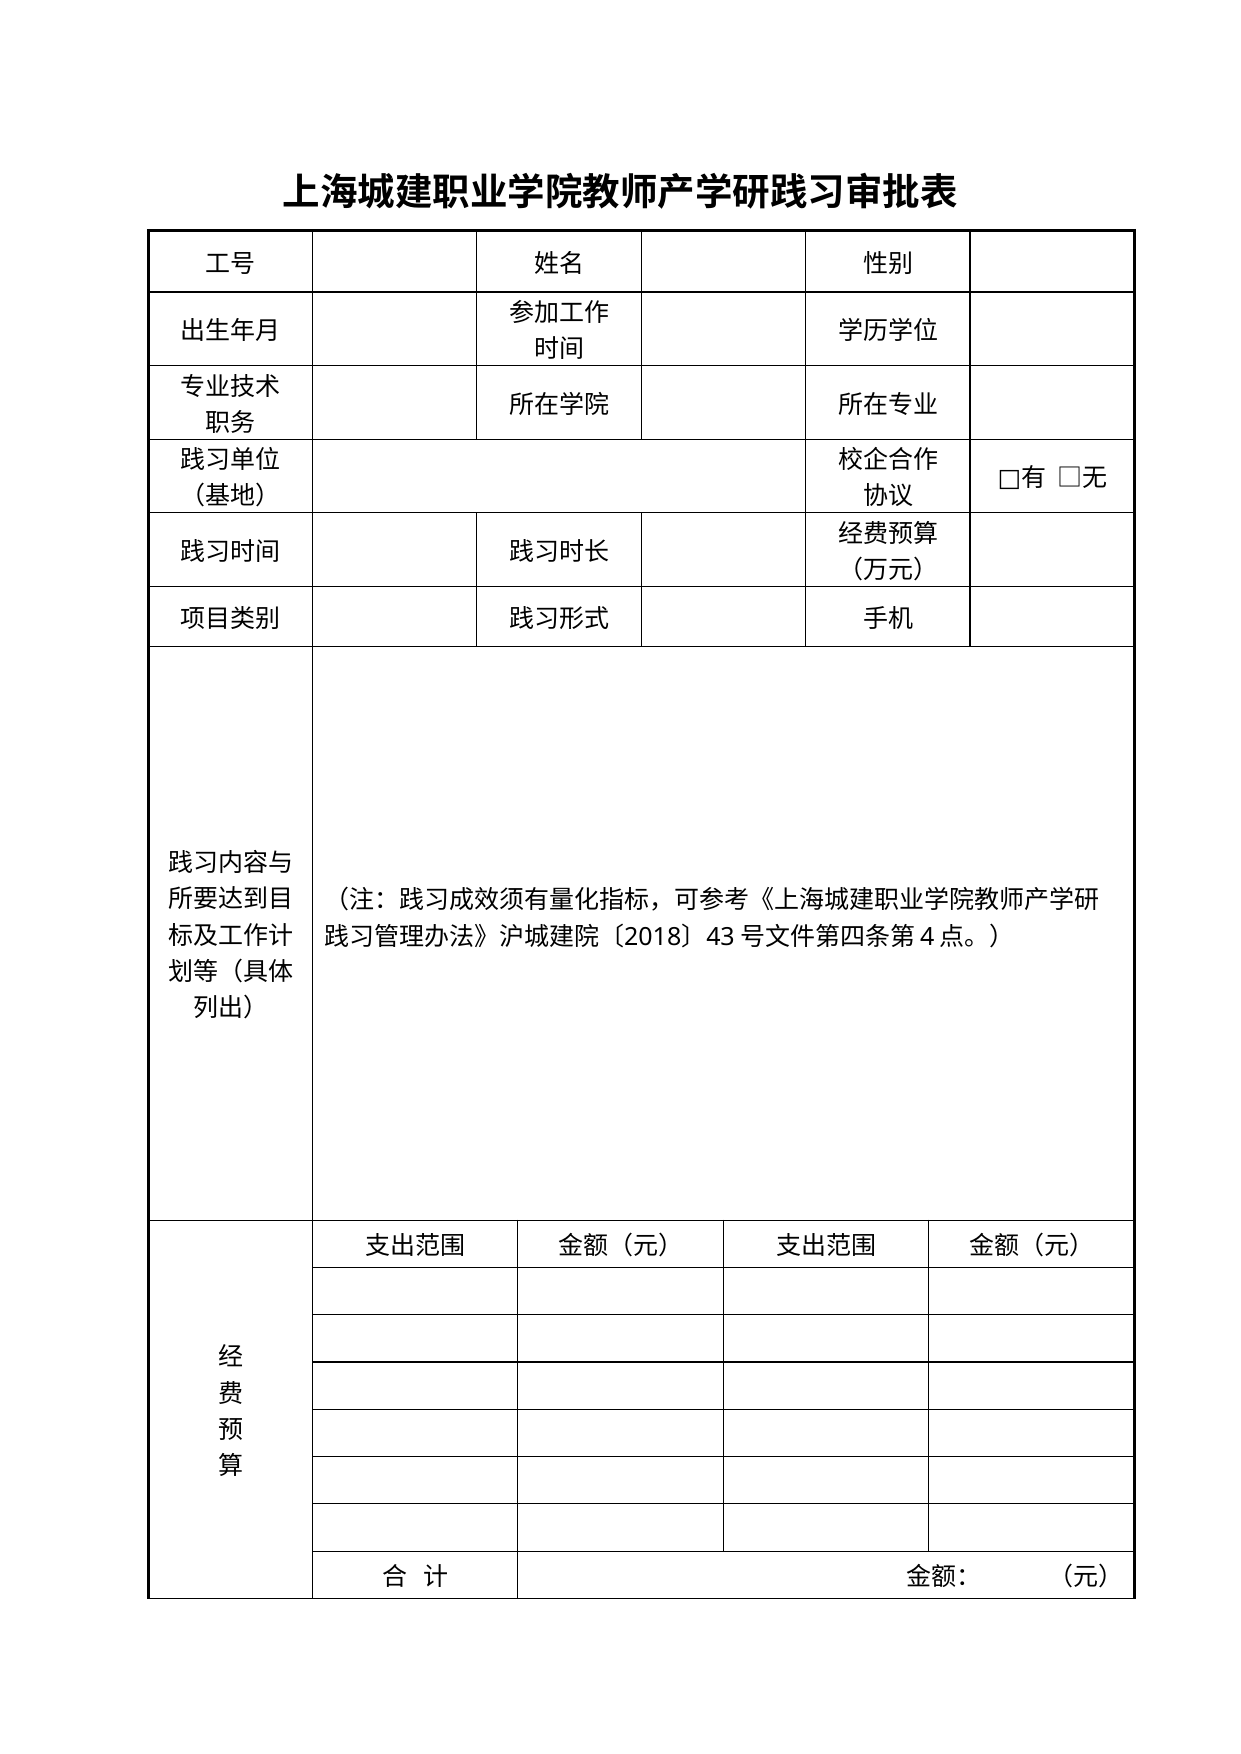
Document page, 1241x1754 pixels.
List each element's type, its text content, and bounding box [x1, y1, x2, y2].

table_cell [642, 293, 805, 365]
table_cell [724, 1315, 928, 1361]
table_cell 践习时长 [477, 513, 641, 586]
table_cell （注：践习成效须有量化指标，可参考《上海城建职业学院教师产学研践习管理办法》沪城建院〔2018〕43号文件第四条第4点。） [313, 647, 1133, 1219]
table_cell [724, 1363, 928, 1409]
table_cell [518, 1315, 723, 1361]
table_cell [313, 1363, 517, 1409]
table_cell [929, 1268, 1133, 1314]
table_cell [971, 587, 1133, 646]
table_cell [724, 1268, 928, 1314]
table_cell [518, 1457, 723, 1503]
table_cell [724, 1457, 928, 1503]
table_cell [518, 1504, 723, 1551]
table_header 姓名 [477, 232, 641, 291]
table_cell 手机 [806, 587, 969, 646]
table_cell 金额（元） [518, 1221, 723, 1267]
table_cell [642, 366, 805, 438]
table_header 性别 [806, 232, 969, 291]
table_cell [518, 1268, 723, 1314]
table_cell 所在专业 [806, 366, 969, 438]
table_cell 践习时间 [150, 513, 312, 586]
table_cell [929, 1504, 1133, 1551]
table_cell [724, 1410, 928, 1456]
table_header 工号 [150, 232, 312, 291]
table_cell 金额（元） [929, 1221, 1133, 1267]
table_cell 学历学位 [806, 293, 969, 365]
table_cell [313, 293, 476, 365]
table_cell 专业技术 职务 [150, 366, 312, 438]
table_cell 践习单位 （基地） [150, 440, 312, 512]
table_cell [313, 587, 476, 646]
table_cell [518, 1410, 723, 1456]
table_cell 支出范围 [724, 1221, 928, 1267]
table_header [971, 232, 1133, 291]
table_header [313, 232, 476, 291]
table_cell [929, 1457, 1133, 1503]
table_cell [929, 1315, 1133, 1361]
table_cell [971, 293, 1133, 365]
table_cell [971, 513, 1133, 586]
table_cell 合 计 [313, 1552, 517, 1598]
table_cell [929, 1410, 1133, 1456]
table_cell 践习形式 [477, 587, 641, 646]
table_header [642, 232, 805, 291]
table_cell [313, 440, 805, 512]
table_cell [929, 1363, 1133, 1409]
table_cell [313, 1315, 517, 1361]
table_cell 校企合作 协议 [806, 440, 969, 512]
table_cell 金额： （元） [518, 1552, 1133, 1598]
table_cell [313, 1410, 517, 1456]
table_cell [313, 513, 476, 586]
table_cell 出生年月 [150, 293, 312, 365]
table_cell [724, 1504, 928, 1551]
table_cell 经费预算 （万元） [806, 513, 969, 586]
table_cell [313, 1268, 517, 1314]
table_cell 项目类别 [150, 587, 312, 646]
table_cell 经 费 预 算 [150, 1221, 312, 1598]
table_cell 践习内容与所要达到目标及工作计划等（具体列出） [150, 647, 312, 1219]
text 上海城建职业学院教师产学研践习审批表 [159, 162, 1081, 216]
table_cell [642, 587, 805, 646]
table_cell [313, 1504, 517, 1551]
table_cell 参加工作 时间 [477, 293, 641, 365]
table_cell 所在学院 [477, 366, 641, 438]
table_cell [642, 513, 805, 586]
table_cell [313, 366, 476, 438]
table_cell [313, 1457, 517, 1503]
table_cell 支出范围 [313, 1221, 517, 1267]
table_cell [518, 1363, 723, 1409]
table_cell □有 □无 [971, 440, 1133, 512]
table_cell [971, 366, 1133, 438]
